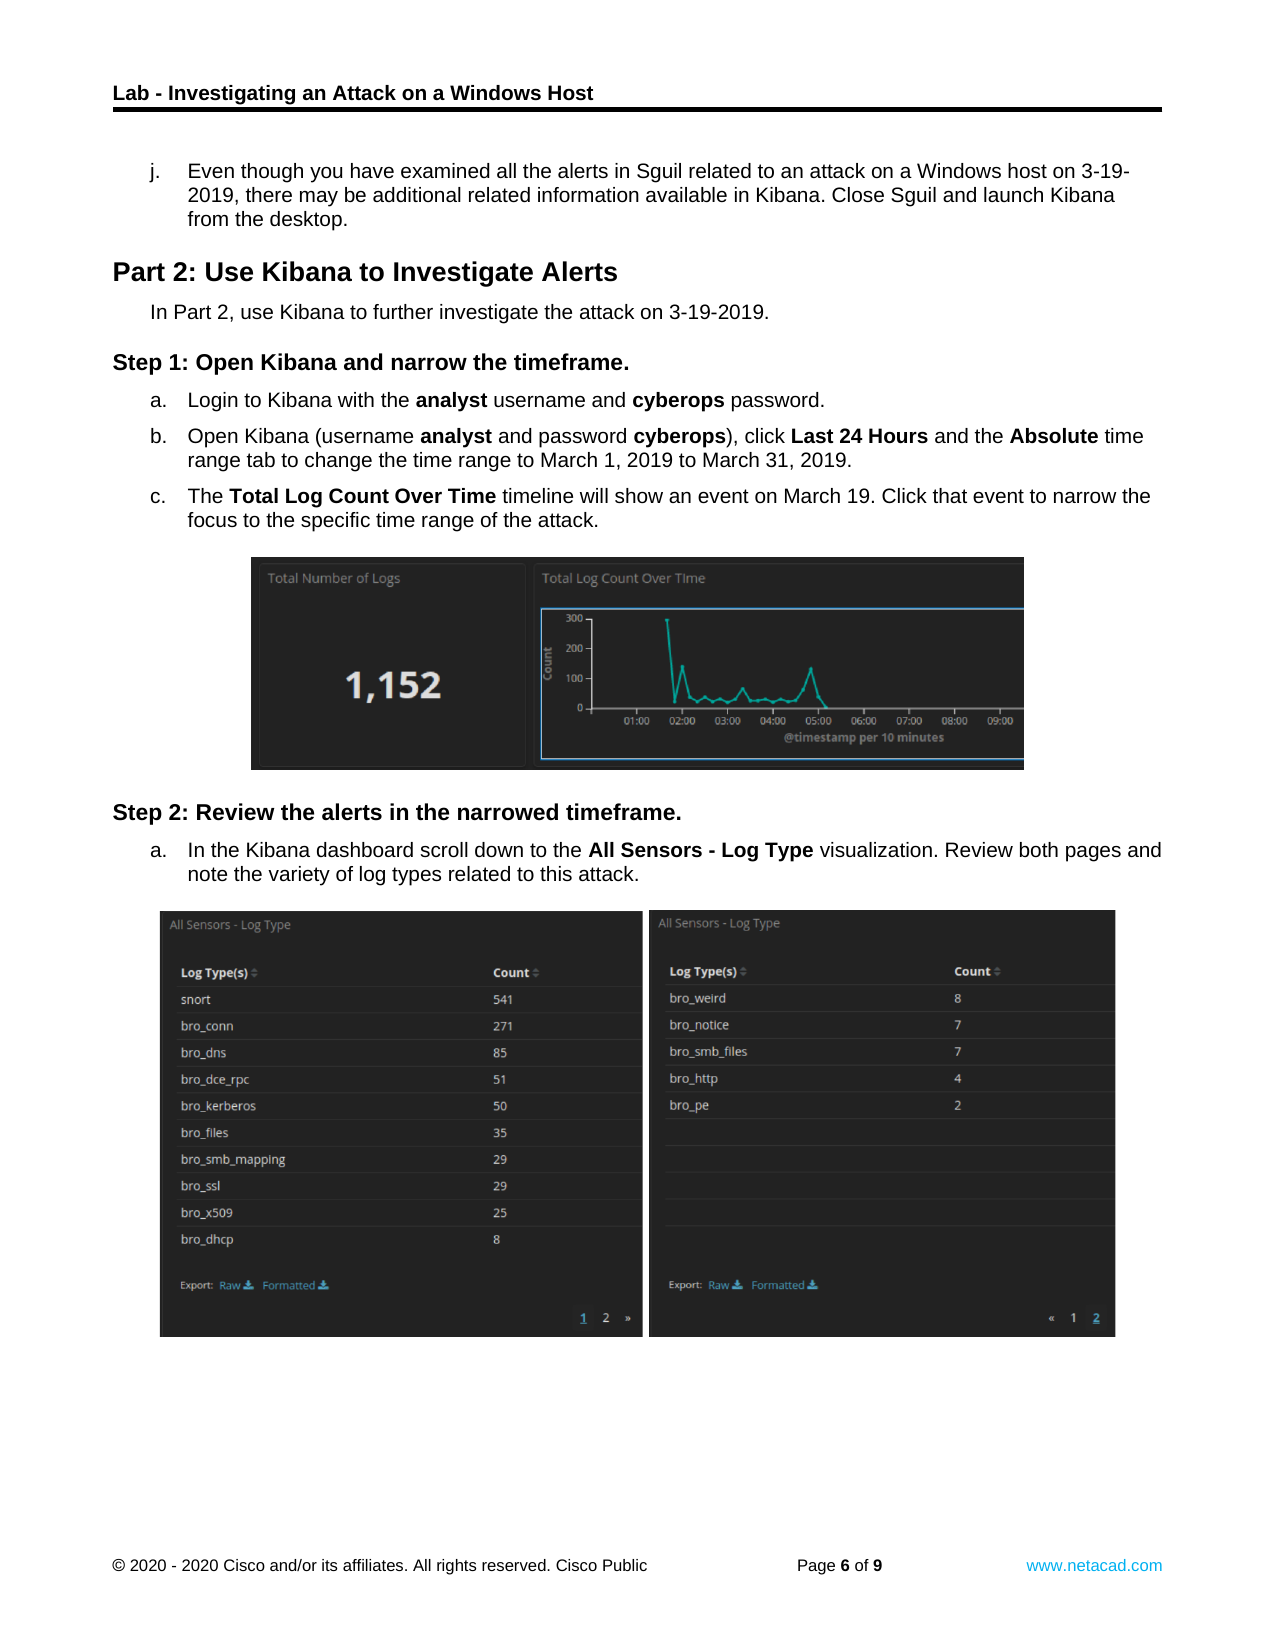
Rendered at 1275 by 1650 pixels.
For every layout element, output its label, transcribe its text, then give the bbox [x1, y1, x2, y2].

subtitle Review the alerts in the narrowed timeframe. [112, 798, 1162, 825]
text In Part 2, use Kibana to further investigate the attack on 3-19-2019. [150, 299, 1162, 323]
text In the Kibana dashboard scroll down to the All Sensors - Log Type visualization. Review both pages and note the variety of log types related to this attack. [150, 837, 1162, 885]
subtitle Open Kibana and narrow the timeframe. [112, 348, 1162, 375]
list Login to Kibana with the analyst username and cyberops password. [150, 387, 1162, 411]
text Even though you have examined all the alerts in Sguil related to an attack on a Windows host on 3-19-2019, there may be additional related information available in Kibana. Close Sguil and launch Kibana from the desktop. [150, 159, 1162, 231]
picture [649, 910, 1116, 1337]
picture [251, 557, 1024, 770]
subtitle Use Kibana to Investigate Alerts [112, 256, 1162, 287]
list Open Kibana (username analyst and password cyberops), click Last 24 Hours and the Absolute time range tab to change the time range to March 1, 2019 to March 31, 2019. [150, 424, 1162, 472]
list The Total Log Count Over Time timeline will show an event on March 19. Click that event to narrow the focus to the specific time range of the attack. [150, 484, 1162, 532]
picture [159, 911, 643, 1337]
